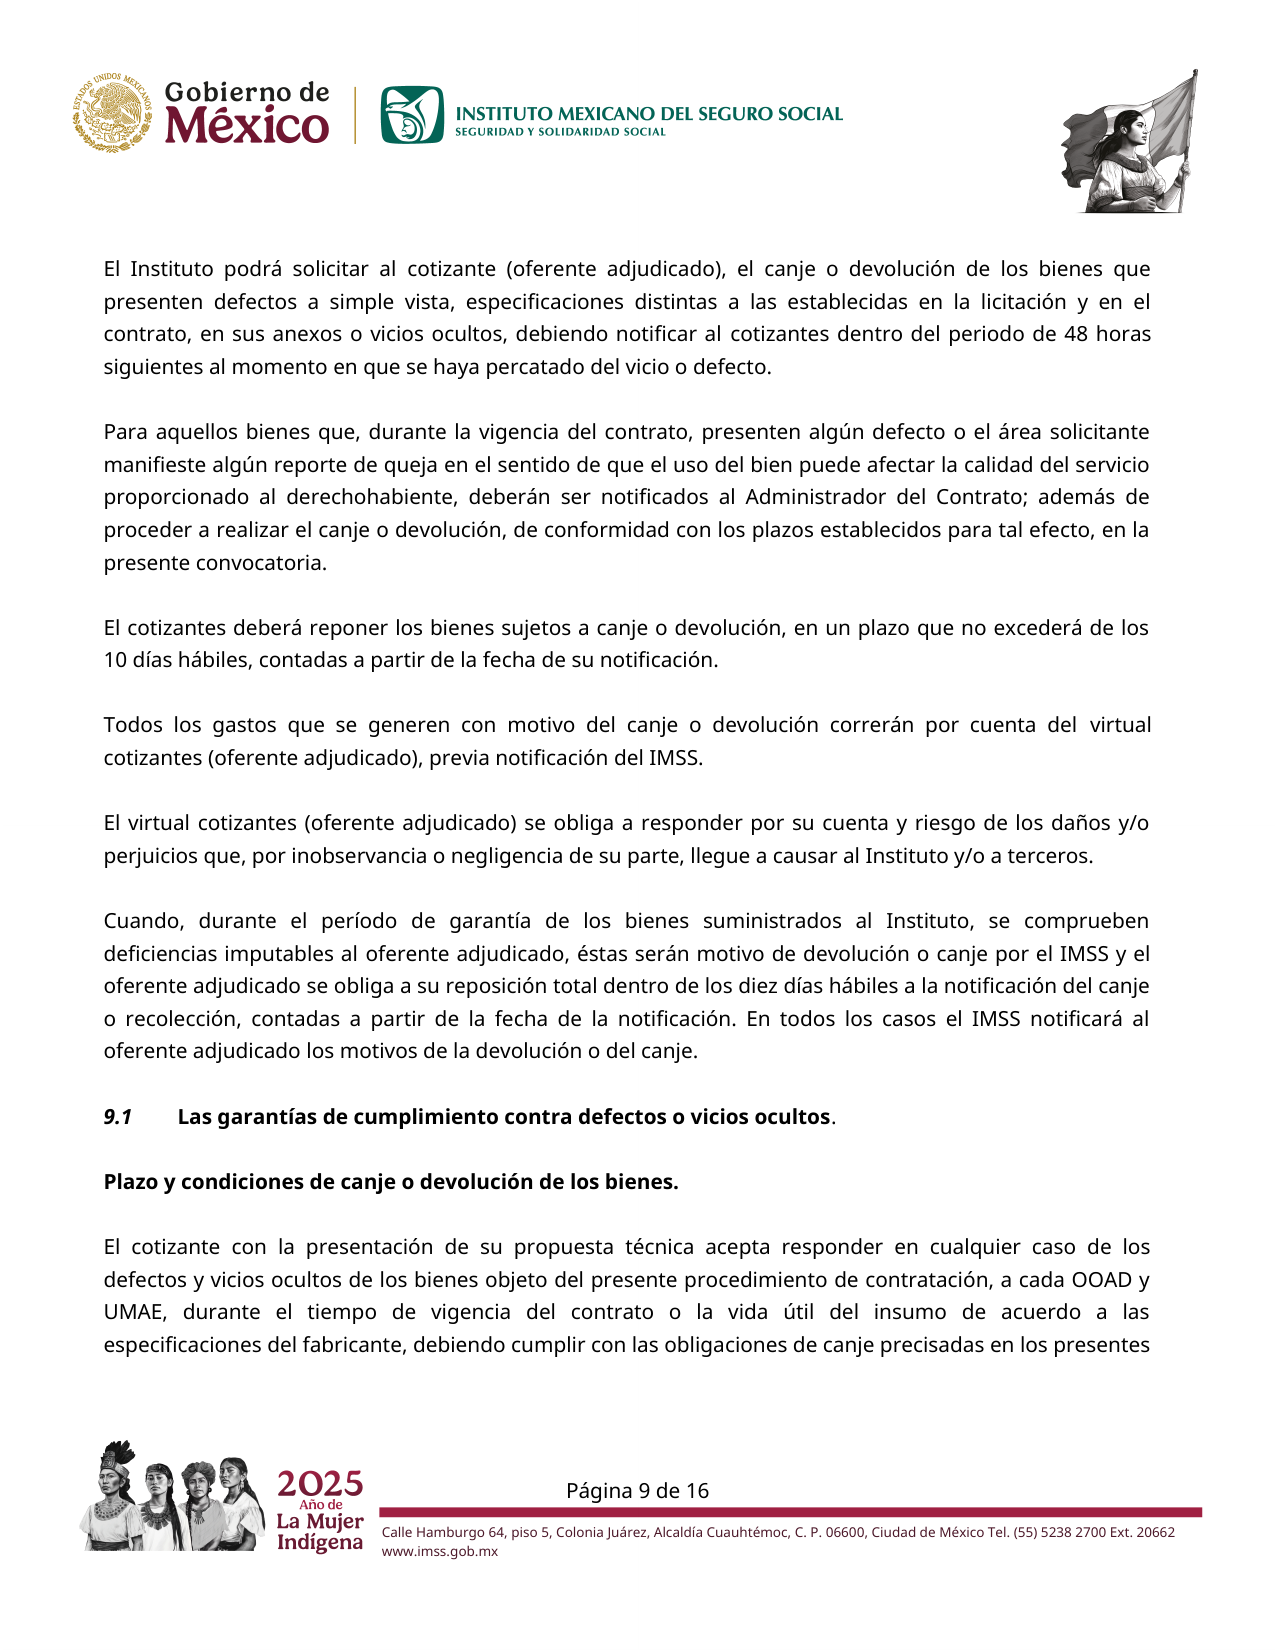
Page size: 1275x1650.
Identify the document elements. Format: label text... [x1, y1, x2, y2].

text Cuando, durante el período de garantía de los bienes suministrados al Instituto, se comprueben deficiencias imputables al oferente adjudicado, éstas serán motivo de devolución o canje por el IMSS y el oferente adjudicado se obliga a su reposición total dentro de los diez días hábiles a la notificación del canje o recolección, contadas a partir de la fecha de la notificación. En todos los casos el IMSS notificará al oferente adjudicado los motivos de la devolución o del canje. [103, 906, 1152, 1065]
text El cotizantes deberá reponer los bienes sujetos a canje o devolución, en un plazo que no excederá de los 10 días hábiles, contadas a partir de la fecha de su notificación. [103, 613, 1152, 674]
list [103, 1232, 1152, 1358]
text Todos los gastos que se generen con motivo del canje o devolución correrán por cuenta del virtual cotizantes (oferente adjudicado), previa notificación del IMSS. [103, 711, 1152, 772]
list Plazo y condiciones de canje o devolución de los bienes. [103, 1167, 1152, 1196]
list Las garantías de cumplimiento contra defectos o vicios ocultos. [103, 1102, 1152, 1130]
picture [2, 2, 1275, 1650]
text El Instituto podrá solicitar al cotizante (oferente adjudicado), el canje o devolución de los bienes que presenten defectos a simple vista, especificaciones distintas a las establecidas en la licitación y en el contrato, en sus anexos o vicios ocultos, debiendo notificar al cotizantes dentro del periodo de 48 horas siguientes al momento en que se haya percatado del vicio o defecto. [103, 254, 1152, 380]
text El virtual cotizantes (oferente adjudicado) se obliga a responder por su cuenta y riesgo de los daños y/o perjuicios que, por inobservancia o negligencia de su parte, llegue a causar al Instituto y/o a terceros. [103, 808, 1152, 869]
text Para aquellos bienes que, durante la vigencia del contrato, presenten algún defecto o el área solicitante manifieste algún reporte de queja en el sentido de que el uso del bien puede afectar la calidad del servicio proporcionado al derechohabiente, deberán ser notificados al Administrador del Contrato; además de proceder a realizar el canje o devolución, de conformidad con los plazos establecidos para tal efecto, en la presente convocatoria. [103, 417, 1152, 576]
